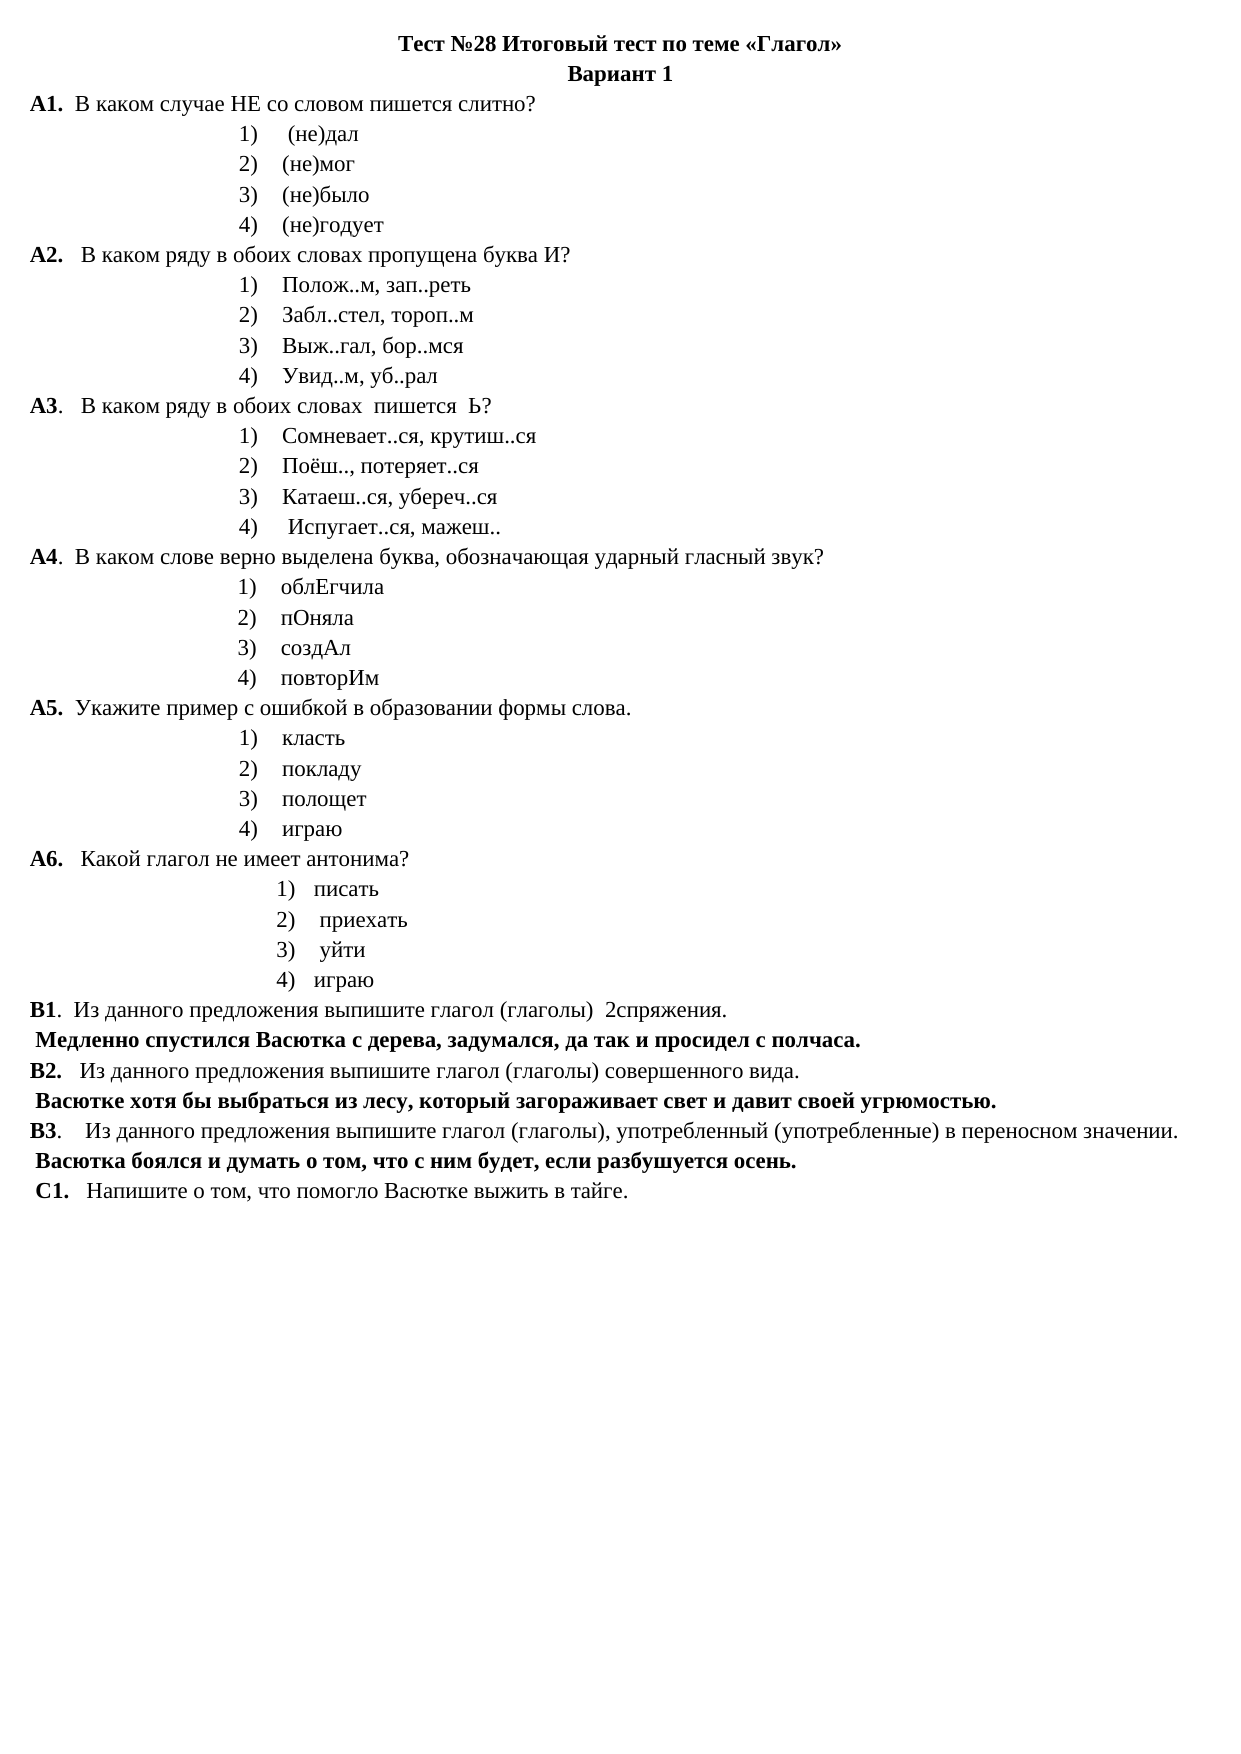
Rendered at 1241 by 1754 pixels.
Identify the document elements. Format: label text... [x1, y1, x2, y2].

list Катаеш..ся, убереч..ся [239, 483, 1211, 509]
list класть [239, 724, 1211, 751]
list приехать [276, 906, 1211, 932]
list пОняла [237, 603, 1211, 630]
list играю [276, 966, 1211, 992]
text Вариант 1 [29, 60, 1211, 86]
list Выж..гал, бор..мся [239, 332, 1211, 358]
list повторИм [237, 664, 1211, 690]
list Увид..м, уб..рал [239, 362, 1211, 388]
text В2. Из данного предложения выпишите глагол (глаголы) совершенного вида. [29, 1057, 1211, 1083]
text Васютке хотя бы выбраться из лесу, который загораживает свет и давит своей угрюмостью. [29, 1087, 1211, 1113]
list (не)мог [239, 150, 1211, 177]
text В1. Из данного предложения выпишите глагол (глаголы) 2спряжения. [29, 996, 1211, 1023]
text В3. Из данного предложения выпишите глагол (глаголы), употребленный (употребленные) в переносном значении. [29, 1117, 1211, 1143]
list (не)дал [239, 120, 1211, 147]
list играю [239, 815, 1211, 841]
list Забл..стел, тороп..м [239, 301, 1211, 328]
list создАл [237, 634, 1211, 660]
list Испугает..ся, мажеш.. [239, 513, 1211, 539]
list Поёш.., потеряет..ся [239, 452, 1211, 479]
text С1. Напишите о том, что помогло Васютке выжить в тайге. [29, 1177, 1211, 1204]
list покладу [239, 754, 1211, 781]
text А6. Какой глагол не имеет антонима? [29, 845, 1211, 872]
text А4. В каком слове верно выделена буква, обозначающая ударный гласный звук? [29, 543, 1211, 569]
text А2. В каком ряду в обоих словах пропущена буква И? [29, 241, 1211, 267]
list (не)было [239, 181, 1211, 207]
text А5. Укажите пример с ошибкой в образовании формы слова. [29, 694, 1211, 721]
list уйти [276, 936, 1211, 962]
list (не)годует [239, 211, 1211, 237]
list писать [276, 875, 1211, 902]
text А1. В каком случае НЕ со словом пишется слитно? [29, 90, 1211, 116]
list полощет [239, 785, 1211, 811]
list Полож..м, зап..реть [239, 271, 1211, 298]
list облЕгчила [237, 573, 1211, 600]
text Медленно спустился Васютка с дерева, задумался, да так и просидел с полчаса. [29, 1026, 1211, 1053]
text Васютка боялся и думать о том, что с ним будет, если разбушуется осень. [29, 1147, 1211, 1174]
list Сомневает..ся, крутиш..ся [239, 422, 1211, 449]
text А3. В каком ряду в обоих словах пишется Ь? [29, 392, 1211, 418]
text Тест №28 Итоговый тест по теме «Глагол» [29, 29, 1211, 56]
